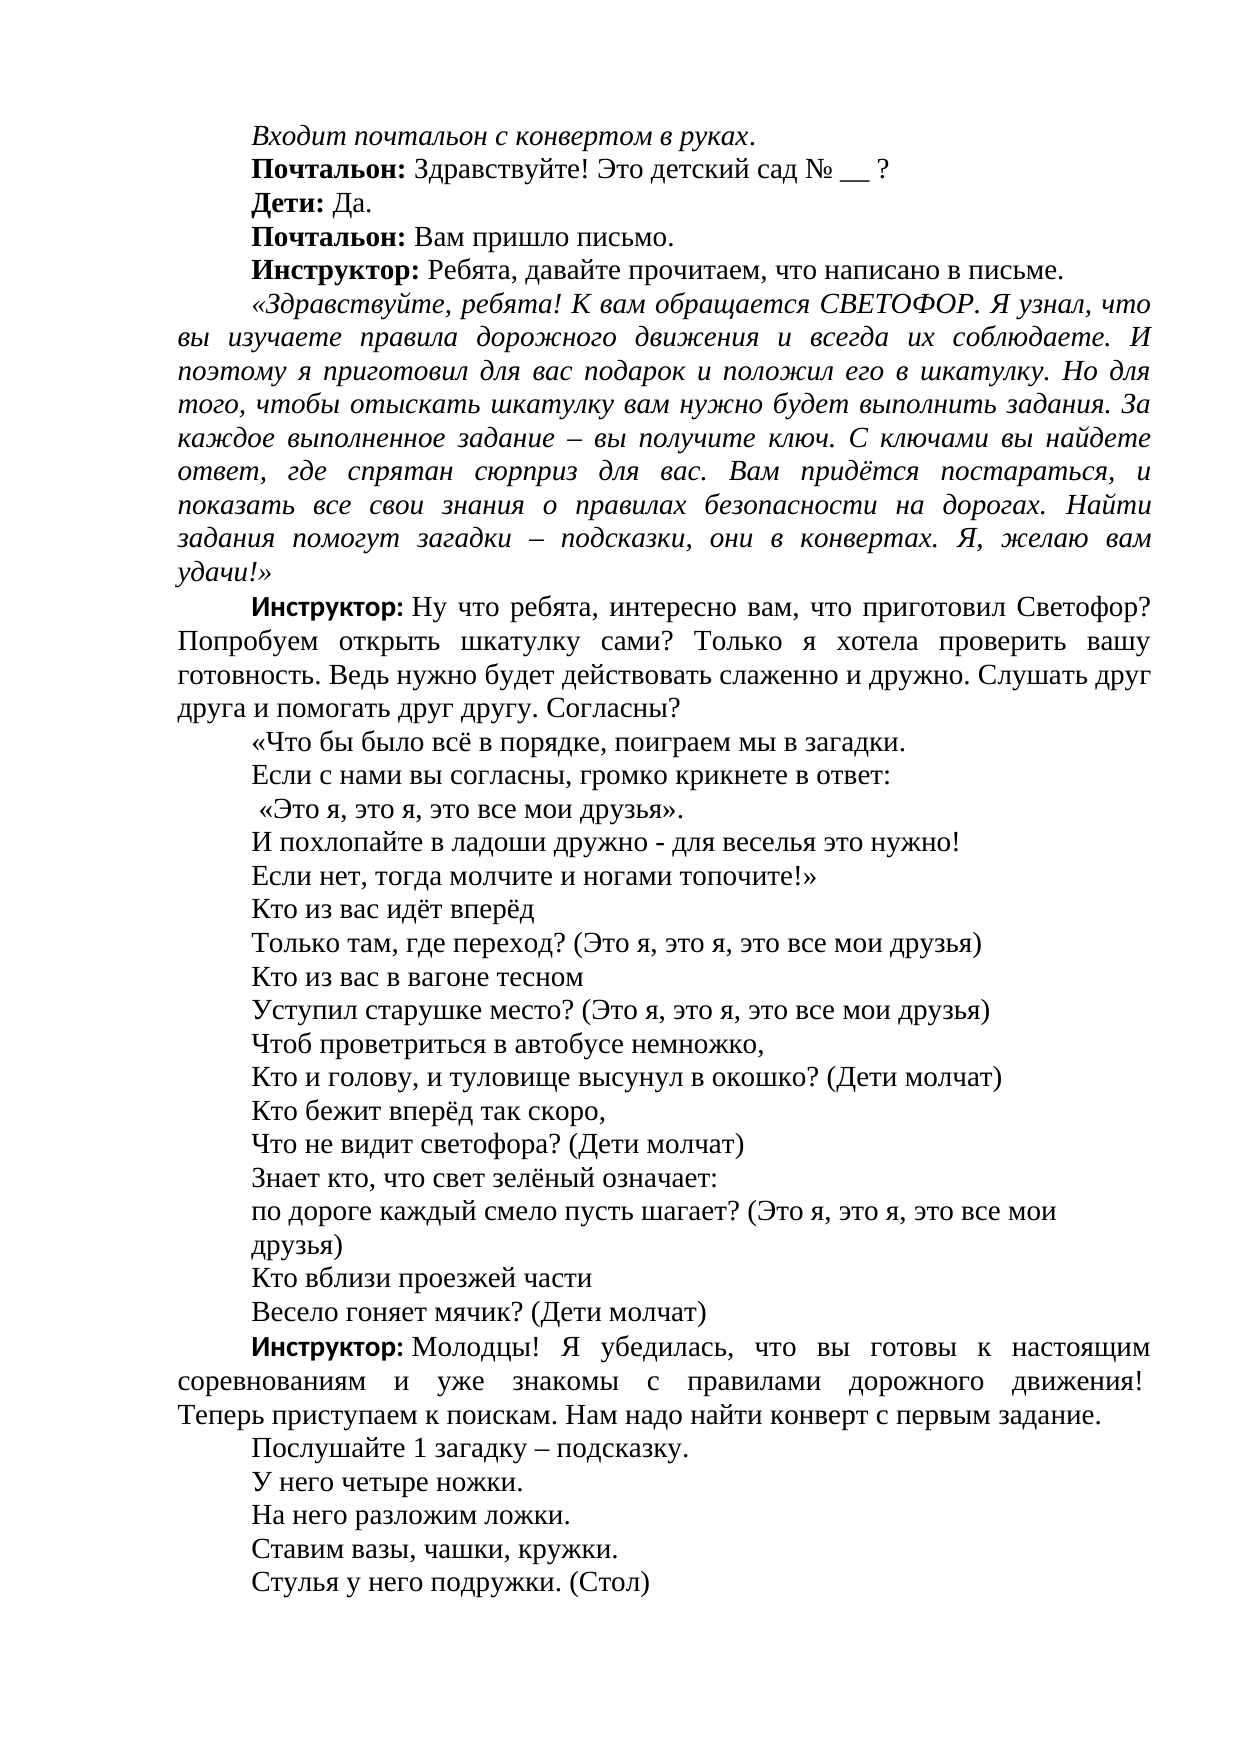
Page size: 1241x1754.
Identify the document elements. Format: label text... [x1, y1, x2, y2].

text Чтоб проветриться в автобусе немножко, [177, 1026, 1152, 1059]
text Что не видит светофора? (Дети молчат) [177, 1126, 1152, 1160]
text по дороге каждый смело пусть шагает? (Это я, это я, это все мои [177, 1193, 1152, 1227]
text Кто и голову, и туловище высунул в окошко? (Дети молчат) [177, 1059, 1152, 1093]
text Почтальон: Вам пришло письмо. [177, 219, 1152, 252]
text Если с нами вы согласны, громко крикнете в ответ: [177, 757, 1152, 791]
text Кто вблизи проезжей части [177, 1261, 1152, 1294]
text Послушайте 1 загадку – подсказку. [177, 1430, 1152, 1464]
text Только там, где переход? (Это я, это я, это все мои друзья) [177, 925, 1152, 959]
text У него четыре ножки. [177, 1464, 1152, 1497]
text Ставим вазы, чашки, кружки. [177, 1531, 1152, 1564]
text И похлопайте в ладоши дружно - для веселья это нужно! [177, 824, 1152, 858]
text Весело гоняет мячик? (Дети молчат) [177, 1294, 1152, 1328]
text Кто бежит вперёд так скоро, [177, 1093, 1152, 1126]
text Входит почтальон с конвертом в руках. [177, 118, 1152, 152]
text Стулья у него подружки. (Стол) [177, 1564, 1152, 1598]
text Инструктор: Ну что ребята, интересно вам, что приготовил Светофор? Попробуем открыть шкатулку сами? Только я хотела проверить вашу готовность. Ведь нужно будет действовать слаженно и дружно. Слушать друг друга и помогать друг другу. Согласны? [177, 588, 1152, 724]
text «Здравствуйте, ребята! К вам обращается СВЕТОФОР. Я узнал, что вы изучаете правила дорожного движения и всегда их соблюдаете. И поэтому я приготовил для вас подарок и положил его в шкатулку. Но для того, чтобы отыскать шкатулку вам нужно будет выполнить задания. За каждое выполненное задание – вы получите ключ. С ключами вы найдете ответ, где спрятан сюрприз для вас. Вам придётся постараться, и показать все свои знания о правилах безопасности на дорогах. Найти задания помогут загадки – подсказки, они в конвертах. Я, желаю вам удачи!» [177, 286, 1152, 588]
text На него разложим ложки. [177, 1497, 1152, 1531]
text Инструктор: Молодцы! Я убедилась, что вы готовы к настоящим соревнованиям и уже знакомы с правилами дорожного движения! Теперь приступаем к поискам. Нам надо найти конверт с первым задание. [177, 1328, 1152, 1430]
text друзья) [177, 1227, 1152, 1261]
text Уступил старушке место? (Это я, это я, это все мои друзья) [177, 992, 1152, 1026]
text Кто из вас в вагоне тесном [177, 959, 1152, 992]
text Почтальон: Здравствуйте! Это детский сад № __ ? [177, 152, 1152, 185]
text Дети: Да. [177, 185, 1152, 219]
text Кто из вас идёт вперёд [177, 892, 1152, 925]
text Знает кто, что свет зелёный означает: [177, 1160, 1152, 1193]
text Инструктор: Ребята, давайте прочитаем, что написано в письме. [177, 252, 1152, 286]
text Если нет, тогда молчите и ногами топочите!» [177, 858, 1152, 892]
text «Что бы было всё в порядке, поиграем мы в загадки. [177, 724, 1152, 757]
text «Это я, это я, это все мои друзья». [177, 791, 1152, 824]
